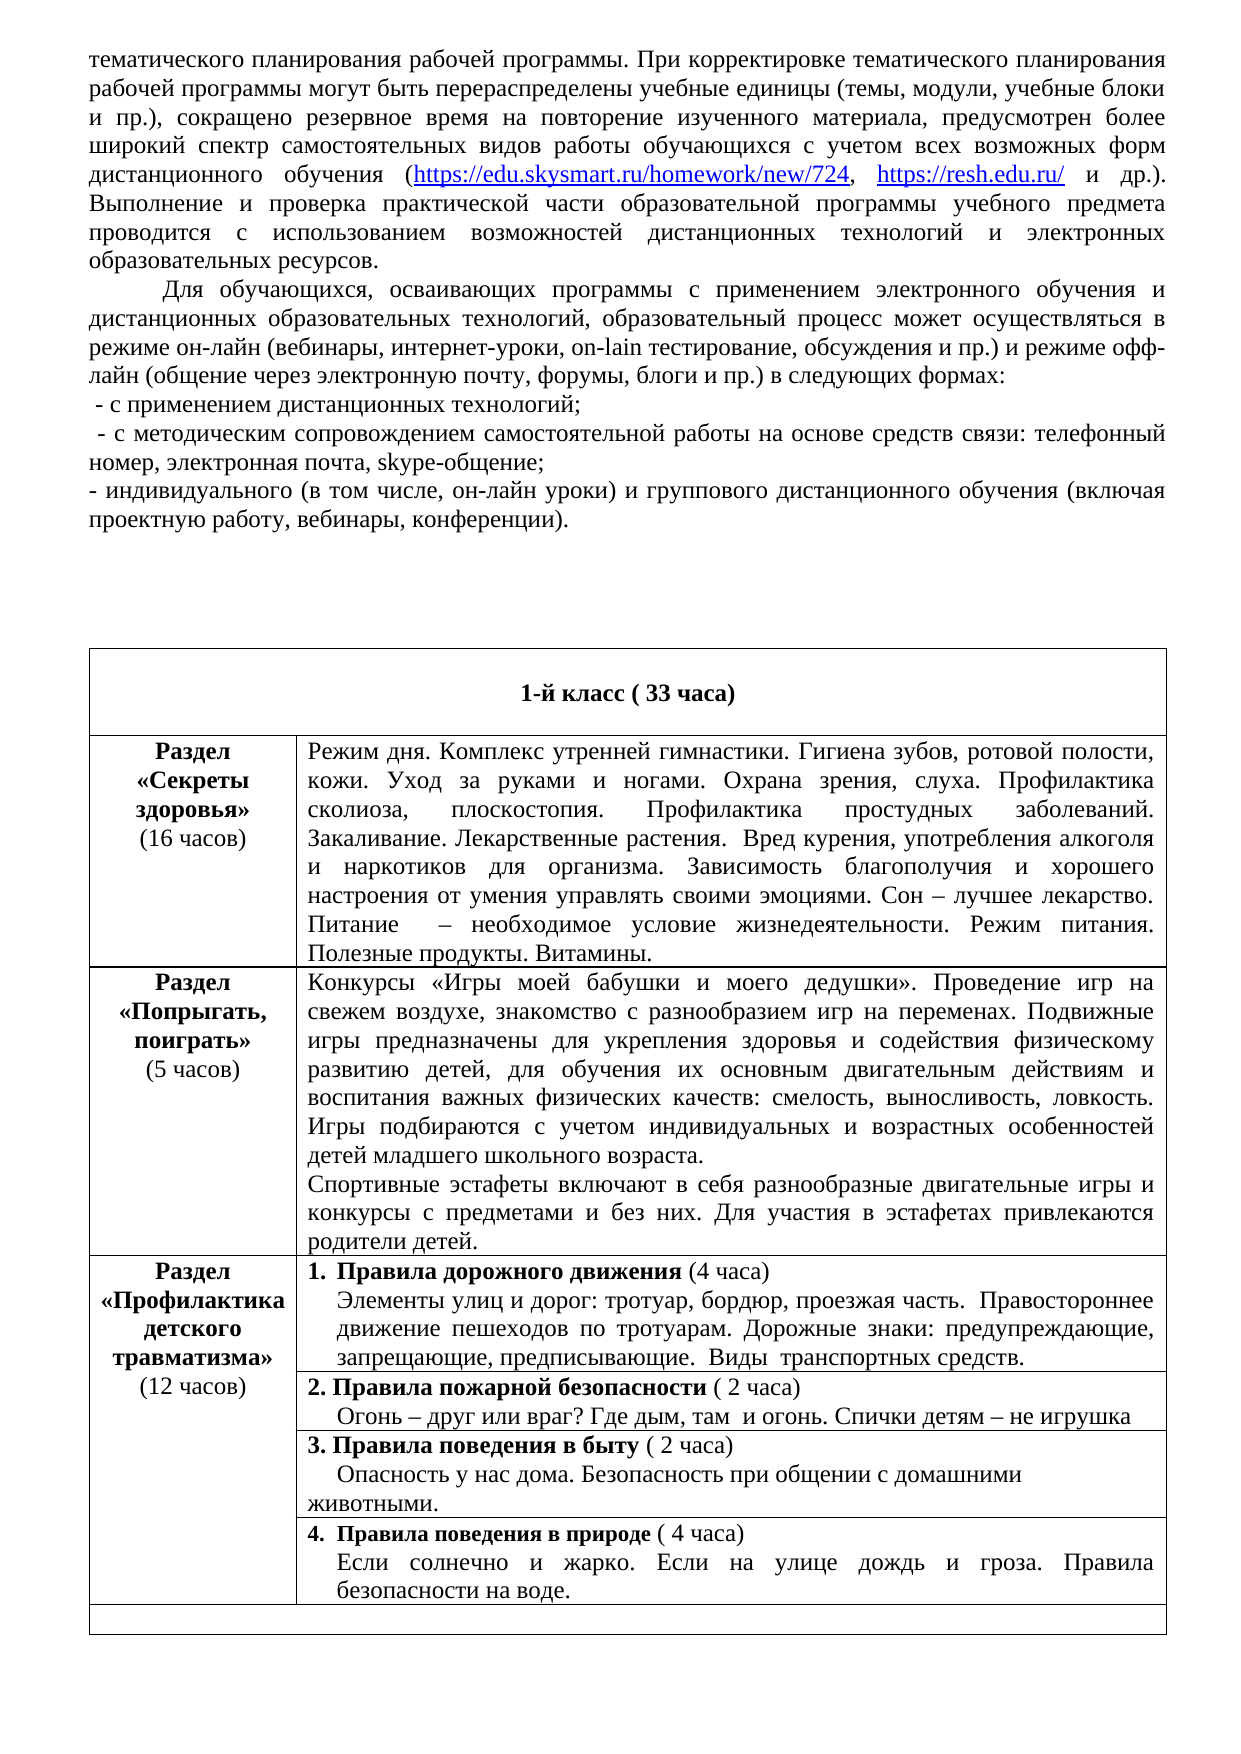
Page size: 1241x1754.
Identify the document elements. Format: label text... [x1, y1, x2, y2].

table_cell Раздел «Секреты здоровья» (16 часов) [90, 736, 296, 966]
table_cell 2. Правила пожарной безопасности ( 2 часа) Огонь – друг или враг? Где дым, там и огонь. Спички детям – не игрушка [297, 1372, 1166, 1429]
table_cell Конкурсы «Игры моей бабушки и моего дедушки». Проведение игр на свежем воздухе, знакомство с разнообразием игр на переменах. Подвижные игры предназначены для укрепления здоровья и содействия физическому развитию детей, для обучения их основным двигательным действиям и воспитания важных физических качеств: смелость, выносливость, ловкость. Игры подбираются с учетом индивидуальных и возрастных особенностей детей младшего школьного возраста. Спортивные эстафеты включают в себя разнообразные двигательные игры и конкурсы с предметами и без них. Для участия в эстафетах привлекаются родители детей. [297, 968, 1166, 1255]
table_cell Режим дня. Комплекс утренней гимнастики. Гигиена зубов, ротовой полости, кожи. Уход за руками и ногами. Охрана зрения, слуха. Профилактика сколиоза, плоскостопия. Профилактика простудных заболеваний. Закаливание. Лекарственные растения. Вред курения, употребления алкоголя и наркотиков для организма. Зависимость благополучия и хорошего настроения от умения управлять своими эмоциями. Сон – лучшее лекарство. Питание – необходимое условие жизнедеятельности. Режим питания. Полезные продукты. Витамины. [297, 736, 1166, 966]
table_cell Правила дорожного движения (4 часа) Элементы улиц и дорог: тротуар, бордюр, проезжая часть. Правостороннее движение пешеходов по тротуарам. Дорожные знаки: предупреждающие, запрещающие, предписывающие. Виды транспортных средств. [297, 1256, 1166, 1371]
table_cell Правила поведения в природе ( 4 часа) Если солнечно и жарко. Если на улице дождь и гроза. Правила безопасности на воде. [297, 1518, 1166, 1604]
text Для обучающихся, осваивающих программы с применением электронного обучения и дистанционных образовательных технологий, образовательный процесс может осуществляться в режиме он-лайн (вебинары, интернет-уроки, on-lain тестирование, обсуждения и пр.) и режиме офф-лайн (общение через электронную почту, форумы, блоги и пр.) в следующих формах: [89, 274, 1167, 389]
text - с применением дистанционных технологий; [89, 389, 1167, 418]
text - индивидуального (в том числе, он-лайн уроки) и группового дистанционного обучения (включая проектную работу, вебинары, конференции). [89, 476, 1167, 533]
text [89, 44, 1167, 274]
table_header 1-й класс ( 33 часа) [90, 649, 1166, 735]
text - с методическим сопровождением самостоятельной работы на основе средств связи: телефонный номер, электронная почта, skype-общение; [89, 418, 1167, 476]
table_cell Раздел «Профилактика детского травматизма» (12 часов) [90, 1256, 296, 1604]
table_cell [90, 1605, 1166, 1634]
table_cell Раздел «Попрыгать, поиграть» (5 часов) [90, 968, 296, 1255]
table_cell 3. Правила поведения в быту ( 2 часа) Опасность у нас дома. Безопасность при общении с домашними животными. [297, 1431, 1166, 1517]
